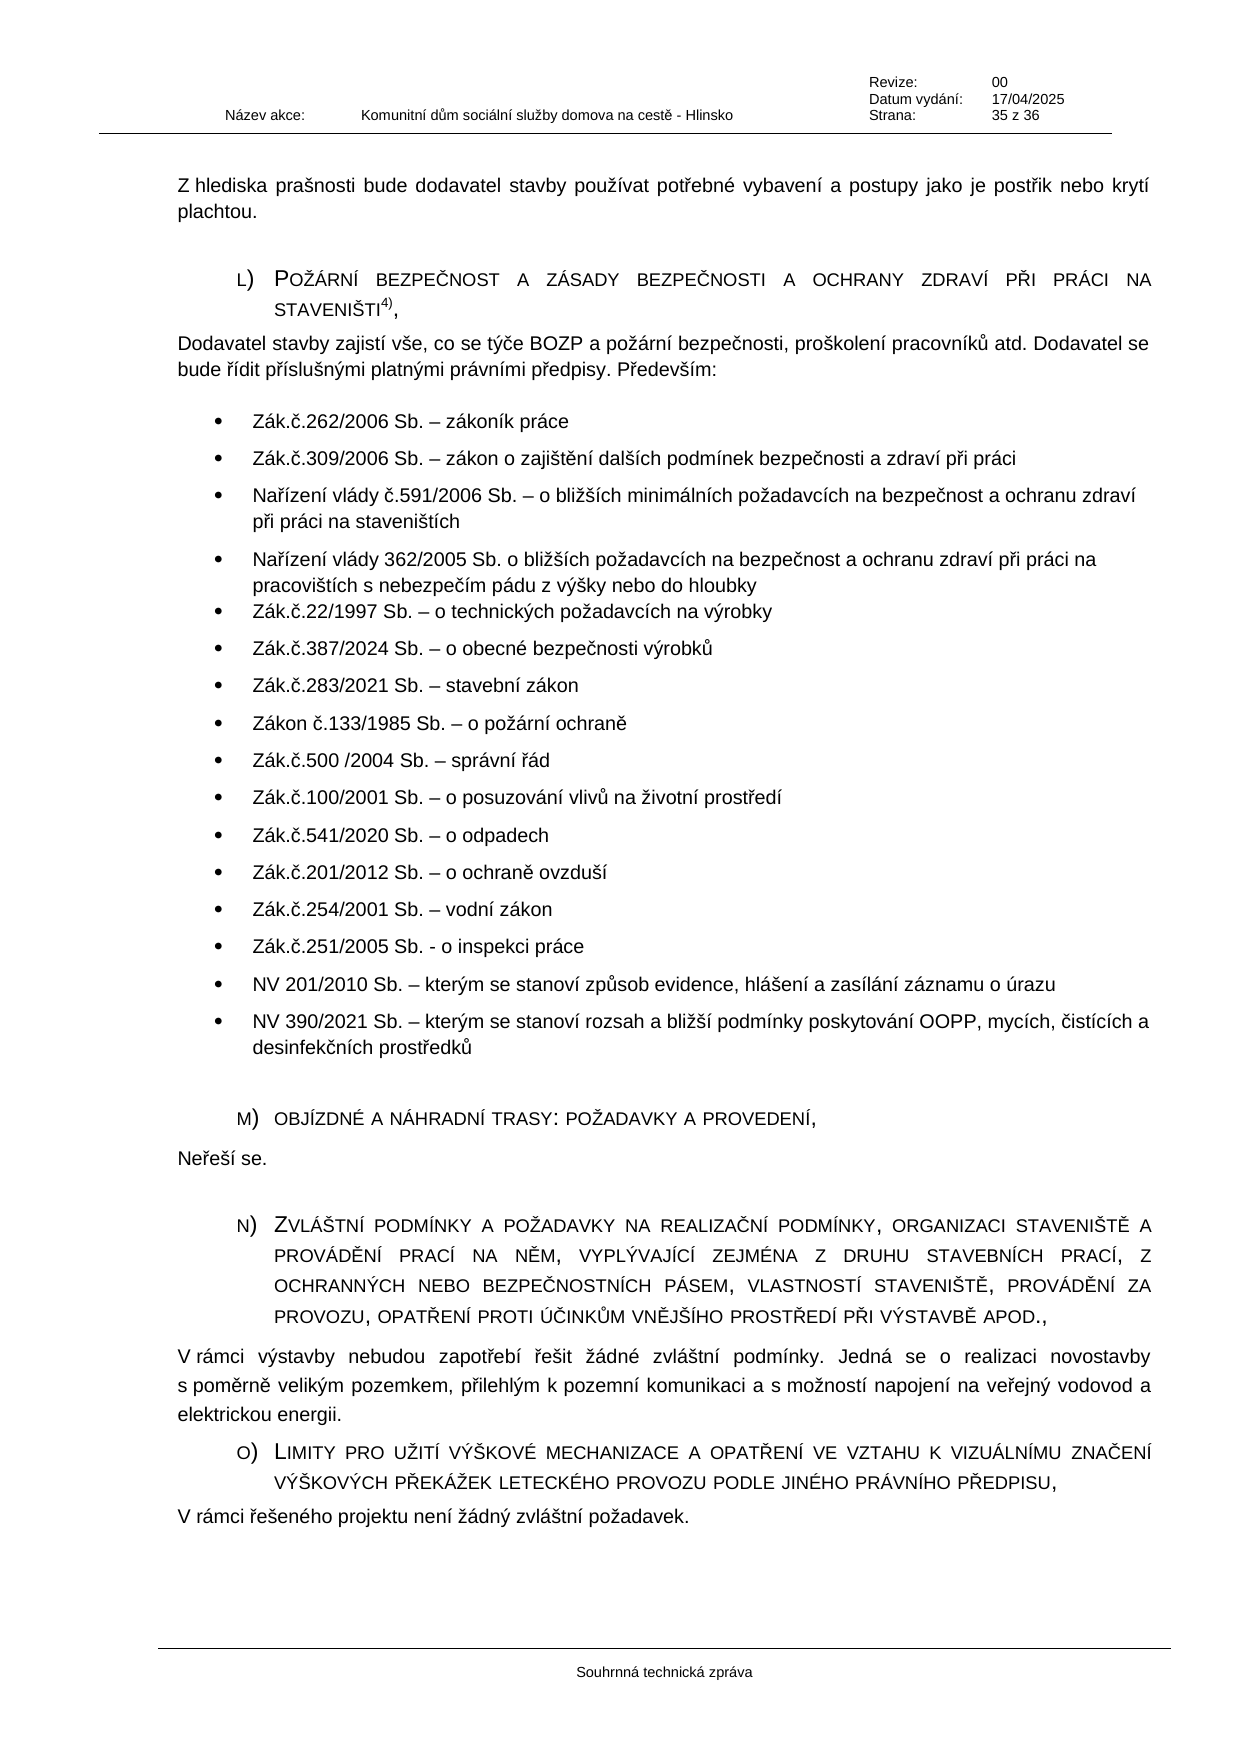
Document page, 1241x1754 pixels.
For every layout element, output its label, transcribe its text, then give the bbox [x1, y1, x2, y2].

list Zák.č.100/2001 Sb. – o posuzování vlivů na životní prostředí [215, 786, 1152, 809]
list Zák.č.541/2020 Sb. – o odpadech [215, 823, 1152, 846]
list Zák.č.201/2012 Sb. – o ochraně ovzduší [215, 861, 1152, 883]
list Zák.č.283/2021 Sb. – stavební zákon [215, 674, 1152, 697]
list Zák.č.262/2006 Sb. – zákoník práce [215, 409, 1152, 432]
list Zák.č.22/1997 Sb. – o technických požadavcích na výrobky [215, 600, 1152, 622]
text V rámci výstavby nebudou zapotřebí řešit žádné zvláštní podmínky. Jedná se o realizaci novostavby s poměrně velikým pozemkem, přilehlým k pozemní komunikaci a s možností napojení na veřejný vodovod a elektrickou energii. [177, 1338, 1152, 1426]
list Zákon č.133/1985 Sb. – o požární ochraně [215, 712, 1152, 734]
list Zák.č.387/2024 Sb. – o obecné bezpečnosti výrobků [215, 637, 1152, 660]
subtitle Požární bezpečnost a zásady bezpečnosti a ochrany zdraví při práci na staveništi4), [236, 265, 1152, 321]
text Neřeší se. [177, 1140, 1152, 1169]
list Zák.č.254/2001 Sb. – vodní zákon [215, 898, 1152, 921]
list Zák.č.309/2006 Sb. – zákon o zajištění dalších podmínek bezpečnosti a zdraví při práci [215, 447, 1152, 470]
text V rámci řešeného projektu není žádný zvláštní požadavek. [177, 1505, 1152, 1527]
subtitle Zvláštní podmínky a požadavky na realizační podmínky, organizaci staveniště a provádění prací na něm, vyplývající zejména z druhu stavebních prací, z ochranných nebo bezpečnostních pásem, vlastností staveniště, provádění za provozu, opatření proti účinkům vnějšího prostředí při výstavbě apod., [236, 1211, 1152, 1328]
subtitle Limity pro užití výškové mechanizace a opatření ve vztahu k vizuálnímu značení výškových překážek leteckého provozu podle jiného právního předpisu, [236, 1438, 1152, 1495]
text Z hlediska prašnosti bude dodavatel stavby používat potřebné vybavení a postupy jako je postřik nebo krytí plachtou. [177, 174, 1152, 223]
list NV 390/2021 Sb. – kterým se stanoví rozsah a bližší podmínky poskytování OOPP, mycích, čistících a desinfekčních prostředků [215, 1010, 1152, 1059]
list Nařízení vlády č.591/2006 Sb. – o bližších minimálních požadavcích na bezpečnost a ochranu zdraví při práci na staveništích [215, 484, 1152, 533]
list NV 201/2010 Sb. – kterým se stanoví způsob evidence, hlášení a zasílání záznamu o úrazu [215, 973, 1152, 995]
subtitle objízdné a náhradní trasy: požadavky a provedení, [236, 1104, 1152, 1130]
text Dodavatel stavby zajistí vše, co se týče BOZP a požární bezpečnosti, proškolení pracovníků atd. Dodavatel se bude řídit příslušnými platnými právními předpisy. Především: [177, 331, 1152, 380]
list Zák.č.251/2005 Sb. - o inspekci práce [215, 935, 1152, 958]
list Nařízení vlády 362/2005 Sb. o bližších požadavcích na bezpečnost a ochranu zdraví při práci na pracovištích s nebezpečím pádu z výšky nebo do hloubky [215, 547, 1152, 596]
list Zák.č.500 /2004 Sb. – správní řád [215, 749, 1152, 772]
